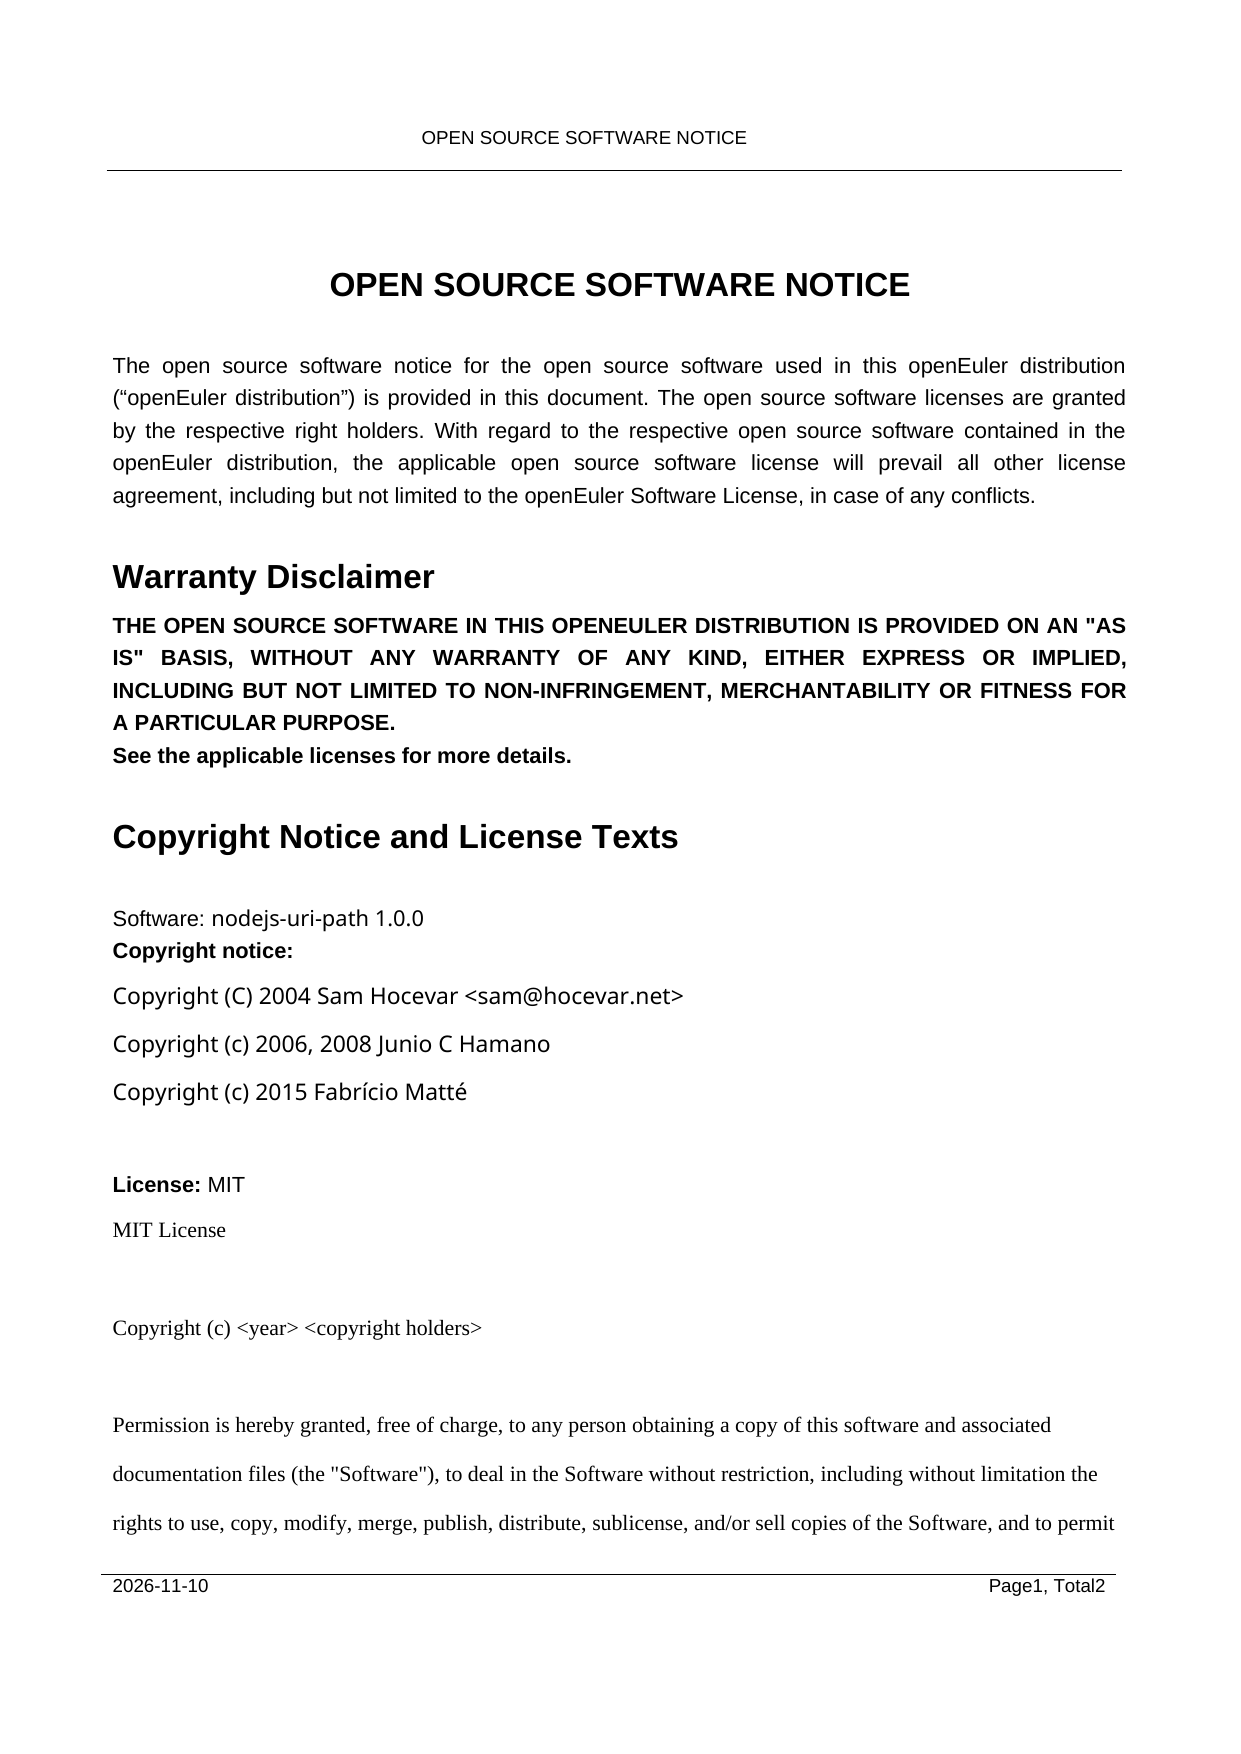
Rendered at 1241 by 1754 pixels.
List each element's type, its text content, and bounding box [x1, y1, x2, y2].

text Copyright (c) 2015 Fabrício Matté [112, 1075, 1128, 1108]
text Software: nodejs-uri-path 1.0.0 [112, 901, 1128, 934]
text The open source software notice for the open source software used in this openEuler distribution (“openEuler distribution”) is provided in this document. The open source software licenses are granted by the respective right holders. With regard to the respective open source software contained in the openEuler distribution, the applicable open source software license will prevail all other license agreement, including but not limited to the openEuler Software License, in case of any conflicts. [112, 349, 1128, 511]
text Copyright Notice and License Texts [112, 804, 1128, 869]
text License: MIT [112, 1168, 1128, 1201]
text THE OPEN SOURCE SOFTWARE IN THIS OPENEULER DISTRIBUTION IS PROVIDED ON AN "AS IS" BASIS, WITHOUT ANY WARRANTY OF ANY KIND, EITHER EXPRESS OR IMPLIED, INCLUDING BUT NOT LIMITED TO NON-INFRINGEMENT, MERCHANTABILITY OR FITNESS FOR A PARTICULAR PURPOSE. See the applicable licenses for more details. [112, 609, 1128, 771]
text Copyright (c) 2006, 2008 Junio C Hamano [112, 1027, 1128, 1060]
text Copyright notice: [112, 934, 1128, 966]
text Warranty Disclaimer [112, 544, 1128, 609]
text OPEN SOURCE SOFTWARE NOTICE [112, 251, 1128, 316]
text Copyright (C) 2004 Sam Hocevar <sam@hocevar.net> [112, 979, 1128, 1012]
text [112, 1214, 1128, 1539]
